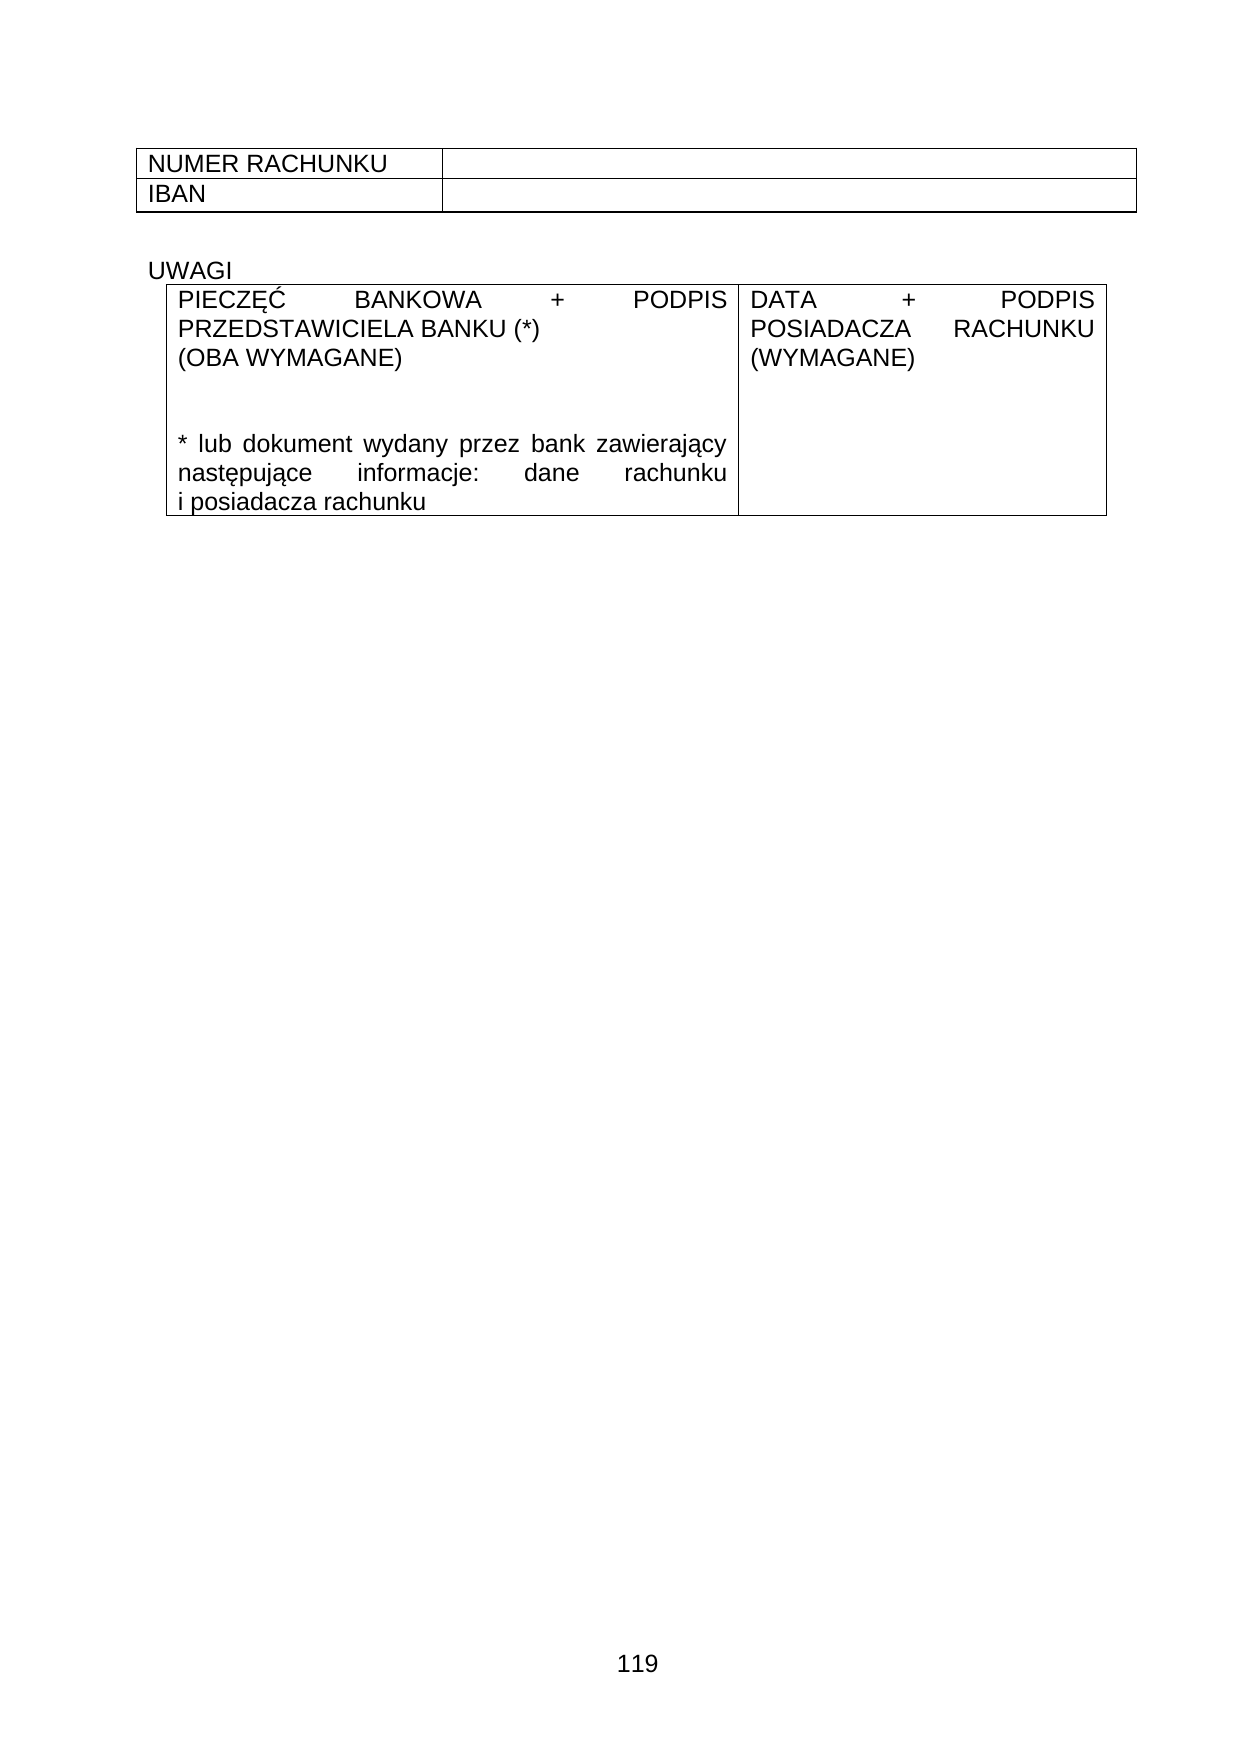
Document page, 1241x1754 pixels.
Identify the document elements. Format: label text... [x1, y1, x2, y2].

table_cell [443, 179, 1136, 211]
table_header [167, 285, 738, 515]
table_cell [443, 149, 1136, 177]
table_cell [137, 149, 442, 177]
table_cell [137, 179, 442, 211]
text UWAGI [148, 256, 1125, 284]
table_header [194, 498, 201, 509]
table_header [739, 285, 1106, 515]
